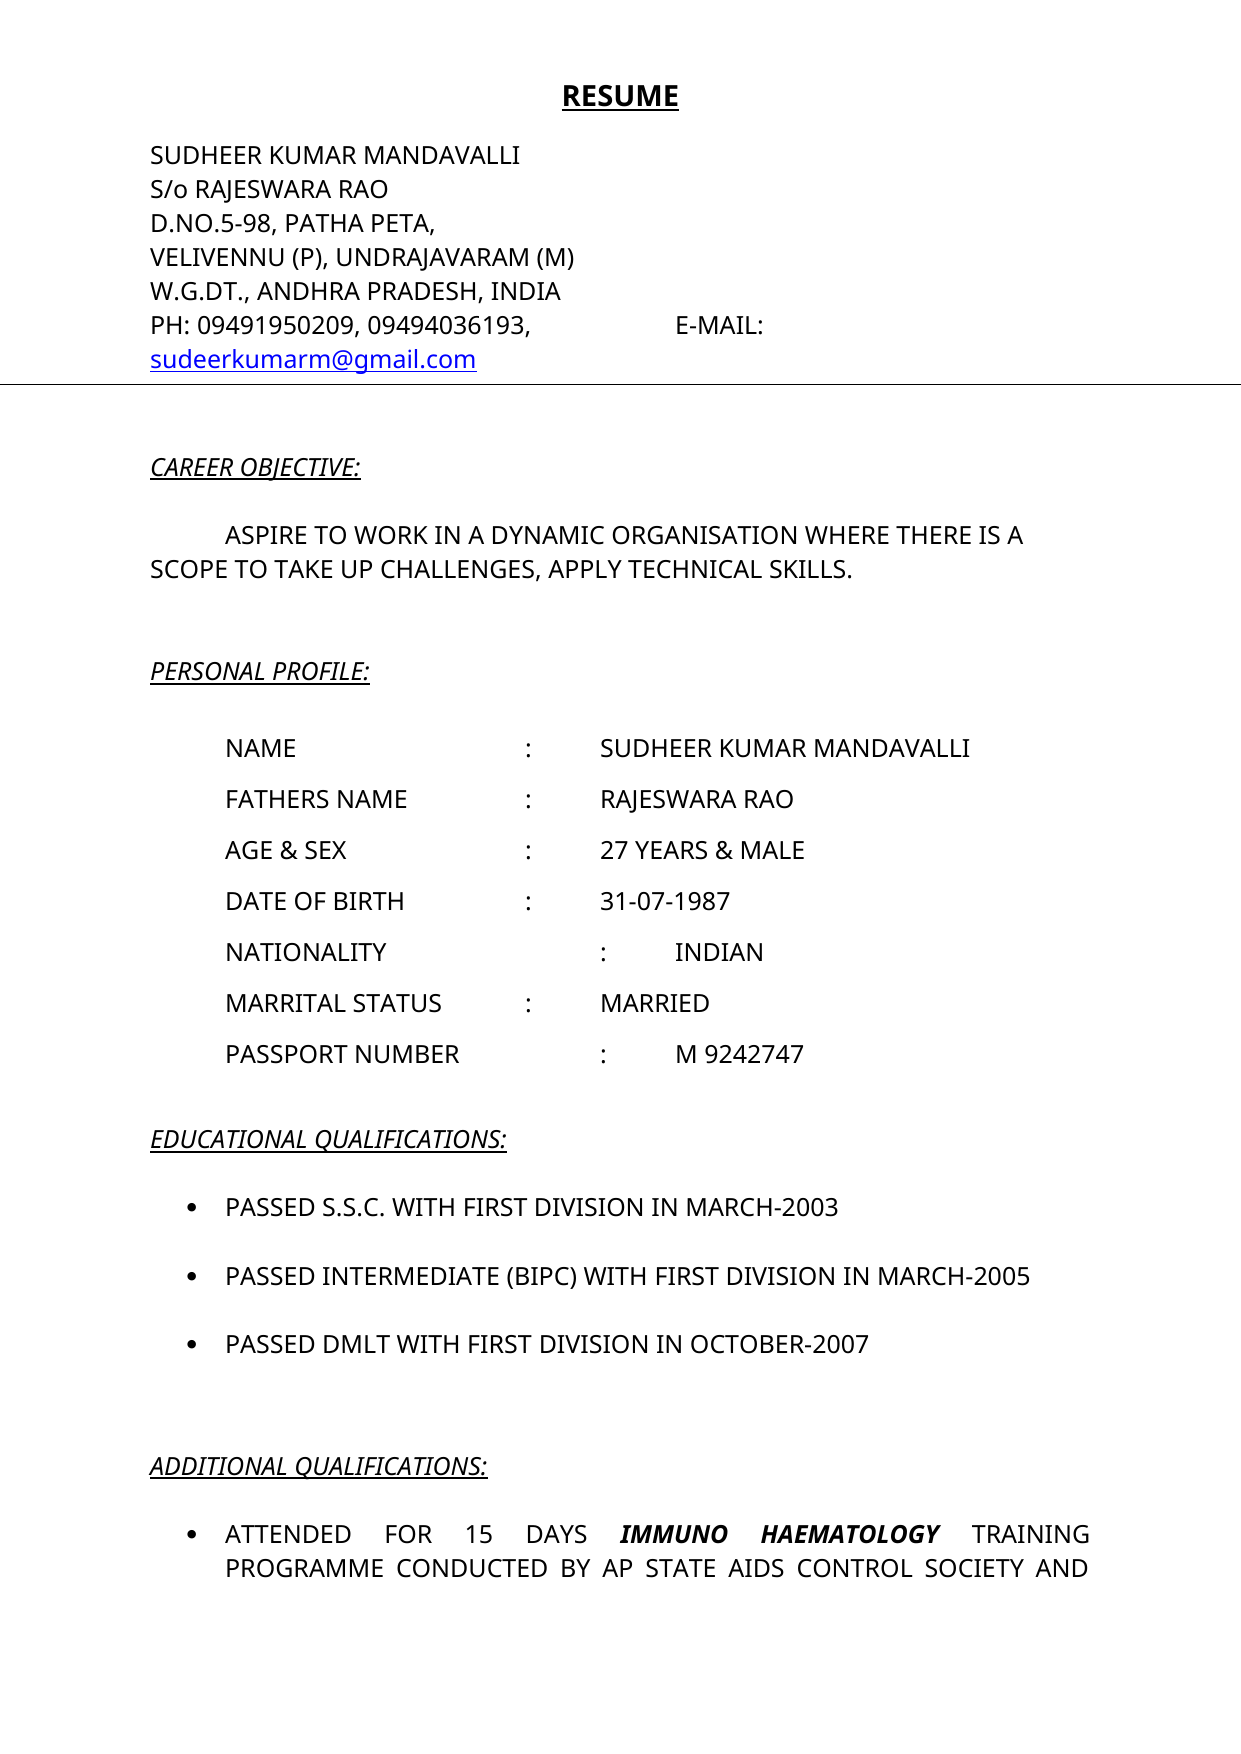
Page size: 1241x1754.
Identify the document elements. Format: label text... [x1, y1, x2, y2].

text S/o RAJESWARA RAO [150, 171, 1090, 206]
text W.G.DT., ANDHRA PRADESH, INDIA [150, 274, 1090, 308]
text VELIVENNU (P), UNDRAJAVARAM (M) [150, 239, 1090, 274]
text PERSONAL PROFILE: [150, 654, 1090, 688]
list PASSED INTERMEDIATE (BIPC) WITH First Division IN MARCH-2005 [187, 1258, 1090, 1292]
list PASSED DMLT WITH FIRST Division IN OCTOBER-2007 [187, 1326, 1090, 1360]
text ADDITIONAL QUALIFICATIONS: [150, 1448, 1090, 1482]
text NAME : SUDHEER KUMAR MANDAVALLI [150, 731, 1090, 765]
text EDUCATIONAL QUALIFICATIONS: [150, 1122, 1090, 1156]
text PASSPORT NUMBER : M 9242747 [150, 1037, 1090, 1071]
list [187, 1517, 1090, 1585]
text NATIONALITY : INDIAN [150, 935, 1090, 969]
text FATHERS NAME : RAJESWARA RAO [150, 782, 1090, 816]
text D.NO.5-98, PATHA PETA, [150, 206, 1090, 239]
text ASPIRE TO WORK IN A DYNAMIC ORGANISATION WHERE THERE IS A SCOPE TO TAKE UP CHALLENGES, APPLY TECHNICAL SKILLS. [150, 518, 1090, 586]
text resume [150, 75, 1090, 115]
list PASSED S.S.C. WITH First Division IN MARCH-2003 [187, 1190, 1090, 1224]
text MARRITAL STATUS : MARRIED [150, 986, 1090, 1020]
text DATE OF BIRTH : 31-07-1987 [150, 884, 1090, 918]
text PH: 09491950209, 09494036193, E-MAIL: sudeerkumarm@gmail.com [150, 308, 1090, 376]
text CAREER OBJECTIVE: [150, 449, 1090, 484]
text AGE & SEX : 27 YEARS & MALE [150, 833, 1090, 867]
text SUDHEER KUMAR MANDAVALLI [150, 137, 1090, 171]
